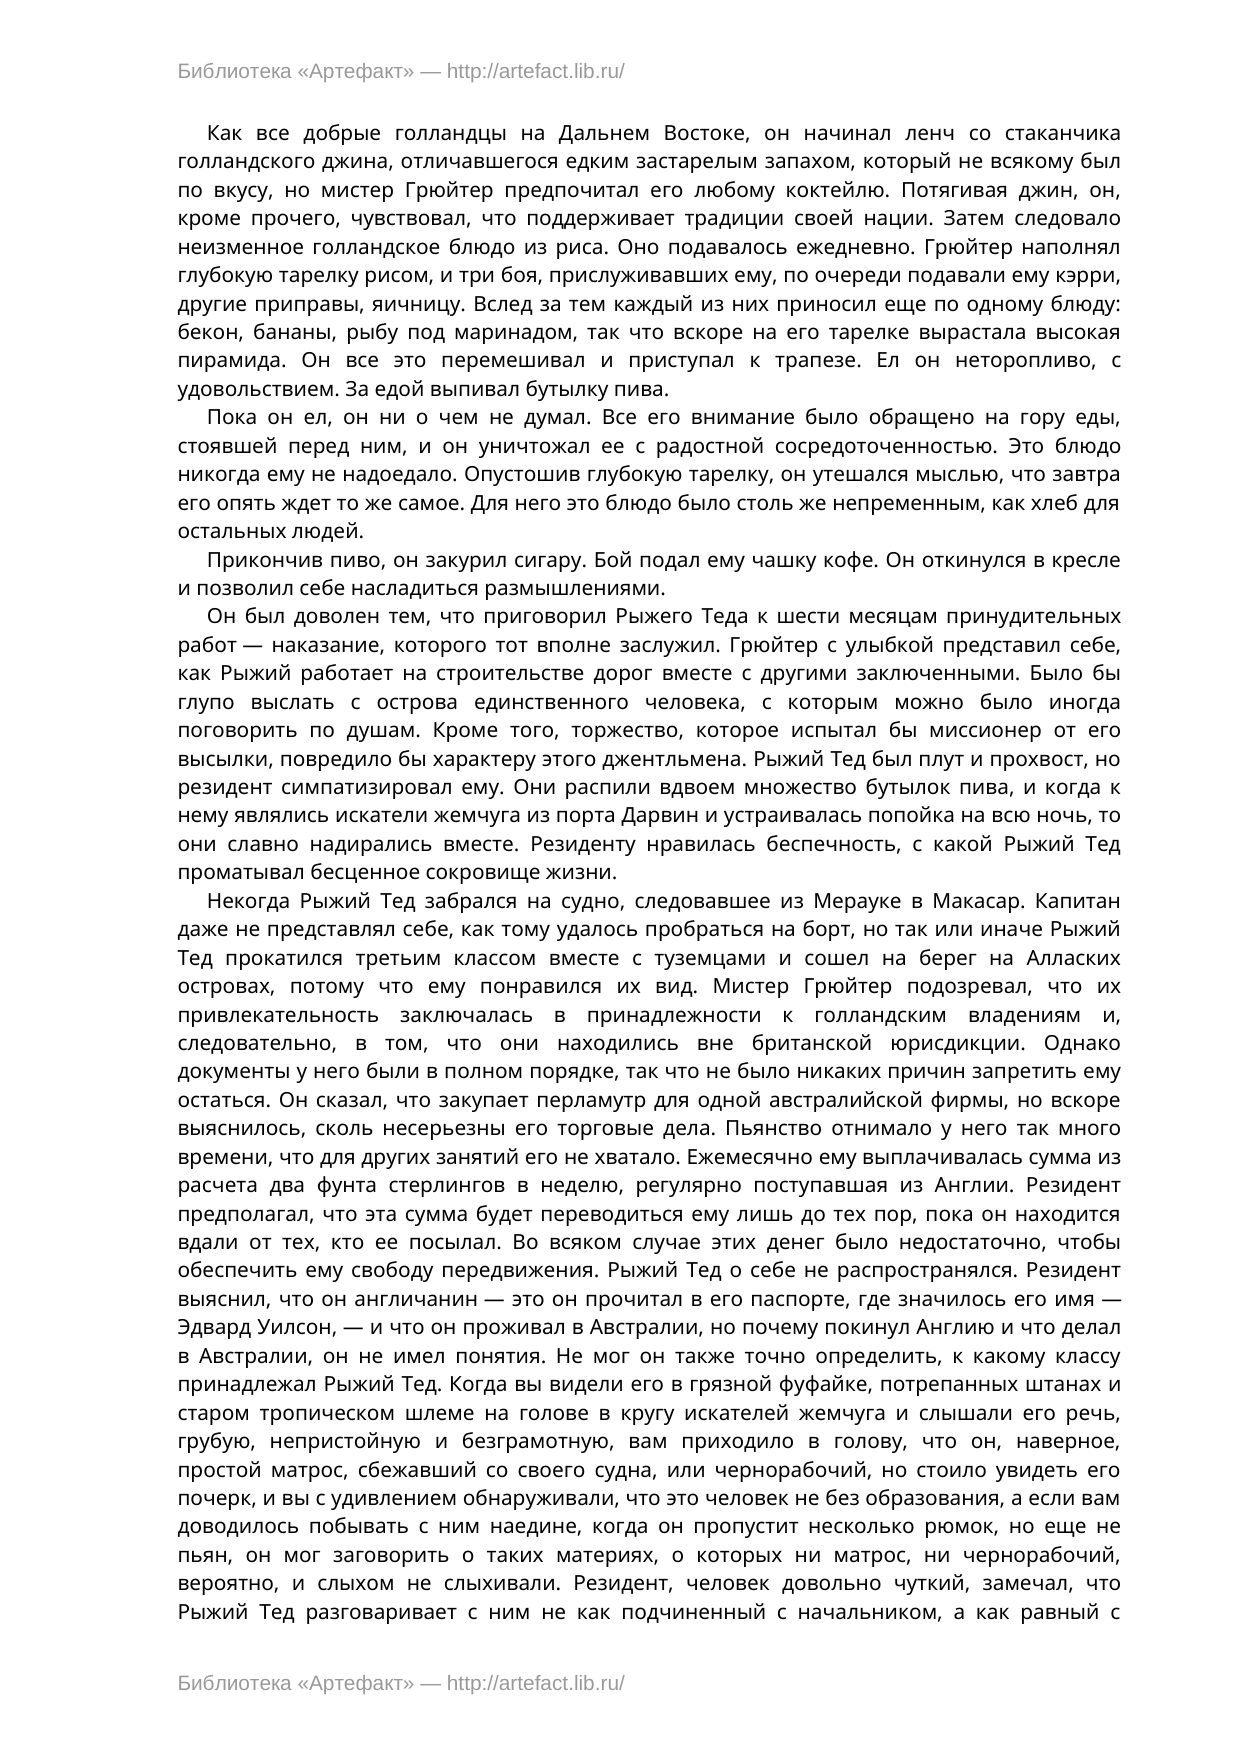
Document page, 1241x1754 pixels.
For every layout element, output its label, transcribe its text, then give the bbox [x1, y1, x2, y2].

text Он был доволен тем, что приговорил Рыжего Теда к шести месяцам принудительных работ — наказание, которого тот вполне заслужил. Грюйтер с улыбкой представил себе, как Рыжий работает на строительстве дорог вместе с другими заключенными. Было бы глупо выслать с острова единственного человека, с которым можно было иногда поговорить по душам. Кроме того, торжество, которое испытал бы миссионер от его высылки, повредило бы характеру этого джентльмена. Рыжий Тед был плут и прохвост, но резидент симпатизировал ему. Они распили вдвоем множество бутылок пива, и когда к нему являлись искатели жемчуга из порта Дарвин и устраивалась попойка на всю ночь, то они славно надирались вместе. Резиденту нравилась беспечность, с какой Рыжий Тед проматывал бесценное сокровище жизни. [177, 602, 1122, 886]
text Пока он ел, он ни о чем не думал. Все его внимание было обращено на гору еды, стоявшей перед ним, и он уничтожал ее с радостной сосредоточенностью. Это блюдо никогда ему не надоедало. Опустошив глубокую тарелку, он утешался мыслью, что завтра его опять ждет то же самое. Для него это блюдо было столь же непременным, как хлеб для остальных людей. [177, 402, 1122, 545]
text Прикончив пиво, он закурил сигару. Бой подал ему чашку кофе. Он откинулся в кресле и позволил себе насладиться размышлениями. [177, 545, 1122, 602]
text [177, 886, 1122, 1625]
text Как все добрые голландцы на Дальнем Востоке, он начинал ленч со стаканчика голландского джина, отличавшегося едким застарелым запахом, который не всякому был по вкусу, но мистер Грюйтер предпочитал его любому коктейлю. Потягивая джин, он, кроме прочего, чувствовал, что поддерживает традиции своей нации. Затем следовало неизменное голландское блюдо из риса. Оно подавалось ежедневно. Грюйтер наполнял глубокую тарелку рисом, и три боя, прислуживавших ему, по очереди подавали ему кэрри, другие приправы, яичницу. Вслед за тем каждый из них приносил еще по одному блюду: бекон, бананы, рыбу под маринадом, так что вскоре на его тарелке вырастала высокая пирамида. Он все это перемешивал и приступал к трапезе. Ел он неторопливо, с удовольствием. За едой выпивал бутылку пива. [177, 118, 1122, 402]
